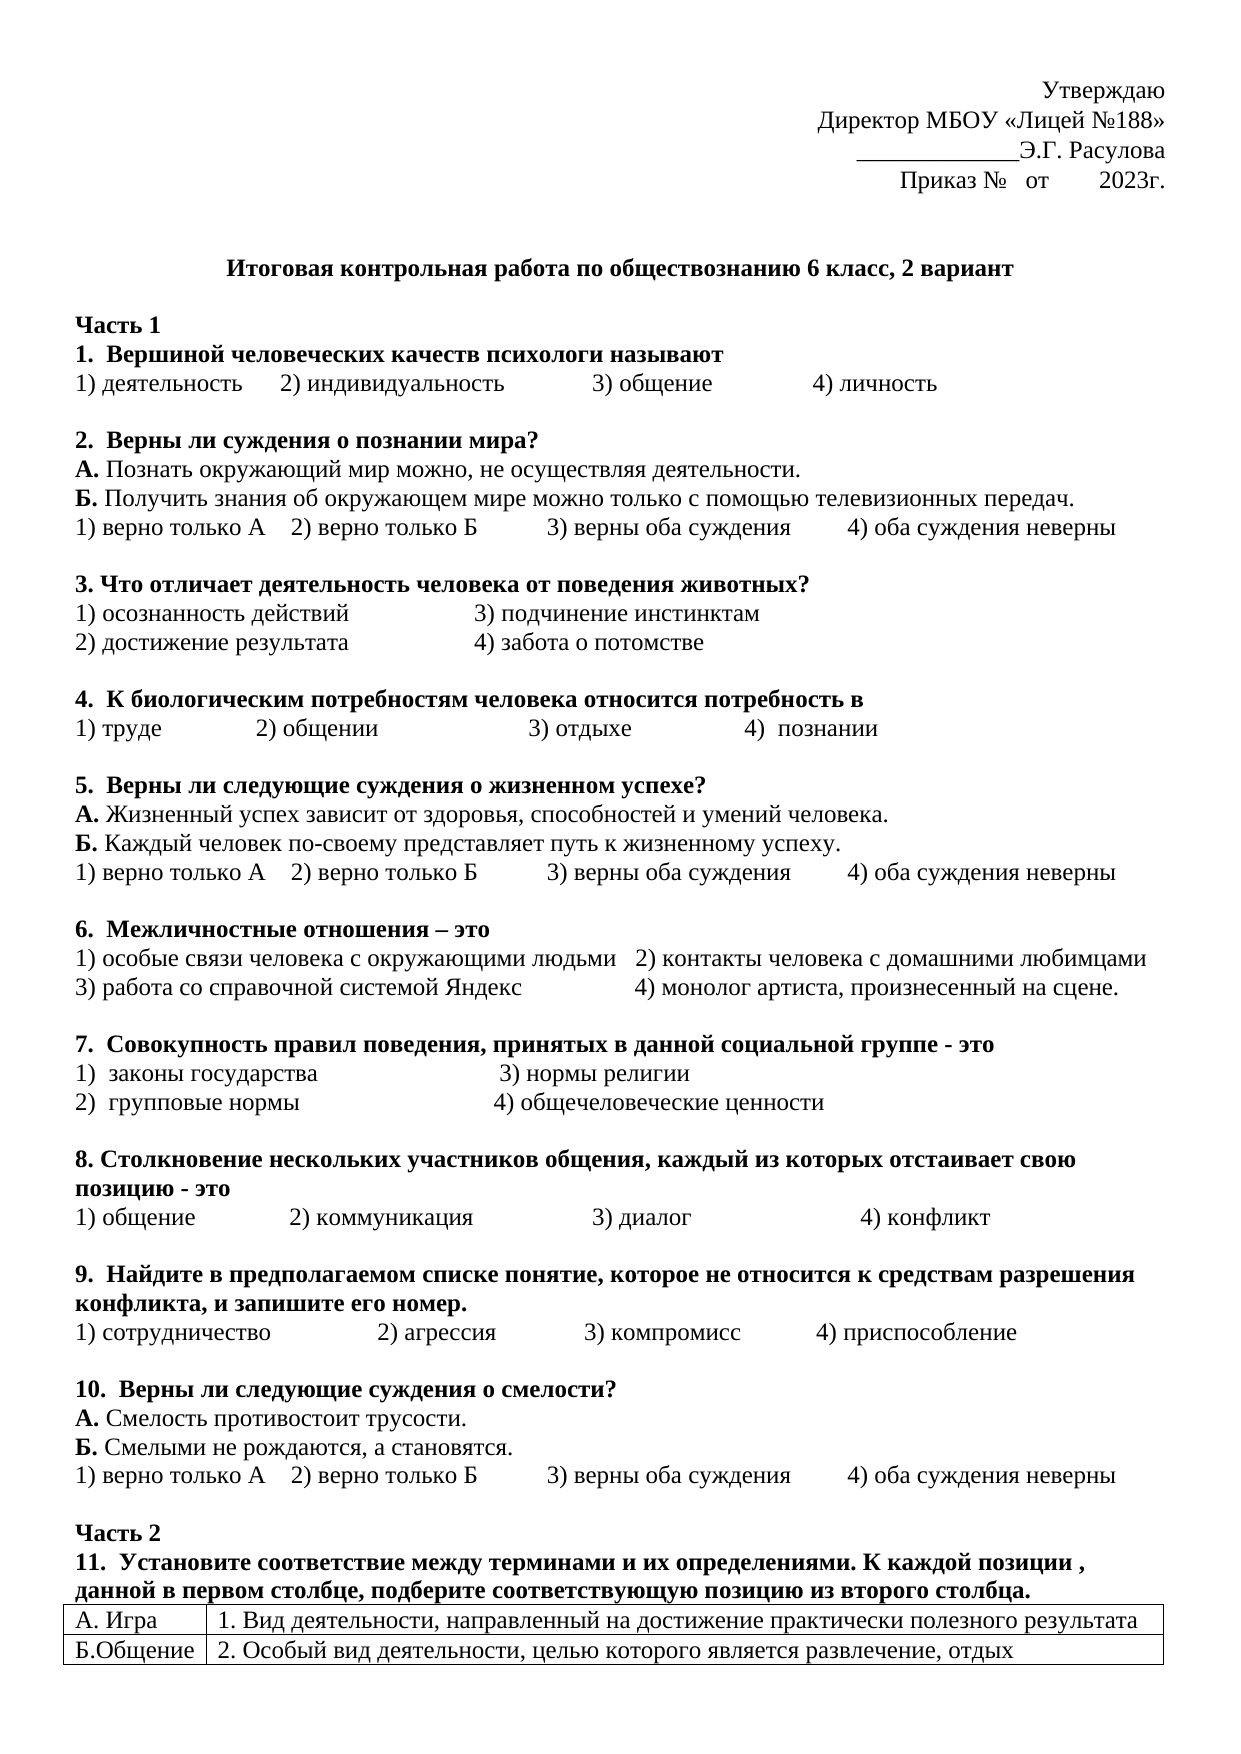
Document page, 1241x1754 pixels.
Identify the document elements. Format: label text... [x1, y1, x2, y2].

text 1) труде 2) общении 3) отдыхе 4) познании [75, 713, 1165, 742]
text А. Жизненный успех зависит от здоровья, способностей и умений человека. [75, 799, 1165, 828]
text 10. Верны ли следующие суждения о смелости? [75, 1374, 1165, 1403]
text 5. Верны ли следующие суждения о жизненном успехе? [75, 770, 1165, 799]
text 7. Совокупность правил поведения, принятых в данной социальной группе - это [75, 1029, 1165, 1058]
text 1) особые связи человека с окружающими людьми 2) контакты человека с домашними любимцами [75, 943, 1165, 972]
text 1) осознанность действий 3) подчинение инстинктам [75, 598, 1165, 627]
table_header А. Игра [64, 1605, 206, 1634]
table_cell Б.Общение [64, 1635, 206, 1664]
text 8. Столкновение нескольких участников общения, каждый из которых отстаивает свою позицию - это [75, 1144, 1165, 1202]
text Директор МБОУ «Лицей №188» [75, 105, 1165, 134]
text 3. Что отличает деятельность человека от поведения животных? [75, 569, 1165, 598]
text 9. Найдите в предполагаемом списке понятие, которое не относится к средствам разрешения конфликта, и запишите его номер. [75, 1259, 1165, 1317]
text 2. Верны ли суждения о познании мира? [75, 425, 1165, 454]
text А. Смелость противостоит трусости. [75, 1403, 1165, 1432]
text Утверждаю [75, 75, 1165, 104]
text 1) верно только А 2) верно только Б 3) верны оба суждения 4) оба суждения неверны [75, 1460, 1165, 1489]
text 1) деятельность 2) индивидуальность 3) общение 4) личность [75, 368, 1165, 397]
text 2) достижение результата 4) забота о потомстве [75, 627, 1165, 655]
text 1) общение 2) коммуникация 3) диалог 4) конфликт [75, 1202, 1165, 1230]
text 6. Межличностные отношения – это [75, 914, 1165, 943]
text Приказ № от 2023г. [75, 165, 1165, 194]
text Часть 2 [75, 1518, 1165, 1547]
text 1. Вершиной человеческих качеств психологи называют [75, 339, 1165, 368]
text 4. К биологическим потребностям человека относится потребность в [75, 684, 1165, 713]
text 1) сотрудничество 2) агрессия 3) компромисс 4) приспособление [75, 1317, 1165, 1345]
text 1) законы государства 3) нормы религии [75, 1058, 1165, 1087]
text 2) групповые нормы 4) общечеловеческие ценности [75, 1087, 1165, 1115]
text 11. Установите соответствие между терминами и их определениями. К каждой позиции , данной в первом столбце, подберите соответствующую позицию из второго столбца. [75, 1547, 1165, 1604]
text 1) верно только А 2) верно только Б 3) верны оба суждения 4) оба суждения неверны [75, 857, 1165, 885]
text Б. Смелыми не рождаются, а становятся. [75, 1432, 1165, 1460]
text Часть 1 [75, 310, 1165, 339]
text _____________Э.Г. Расулова [75, 135, 1165, 164]
table_cell 2. Особый вид деятельности, целью которого является развлечение, отдых [207, 1635, 1163, 1664]
text Итоговая контрольная работа по обществознанию 6 класс, 2 вариант [75, 253, 1165, 282]
table_header 1. Вид деятельности, направленный на достижение практически полезного результата [207, 1605, 1163, 1634]
text Б. Получить знания об окружающем мире можно только с помощью телевизионных передач. [75, 483, 1165, 512]
text А. Познать окружающий мир можно, не осуществляя деятельности. [75, 454, 1165, 483]
text Б. Каждый человек по-своему представляет путь к жизненному успеху. [75, 828, 1165, 857]
text 1) верно только А 2) верно только Б 3) верны оба суждения 4) оба суждения неверны [75, 512, 1165, 540]
text 3) работа со справочной системой Яндекс 4) монолог артиста, произнесенный на сцене. [75, 972, 1165, 1000]
